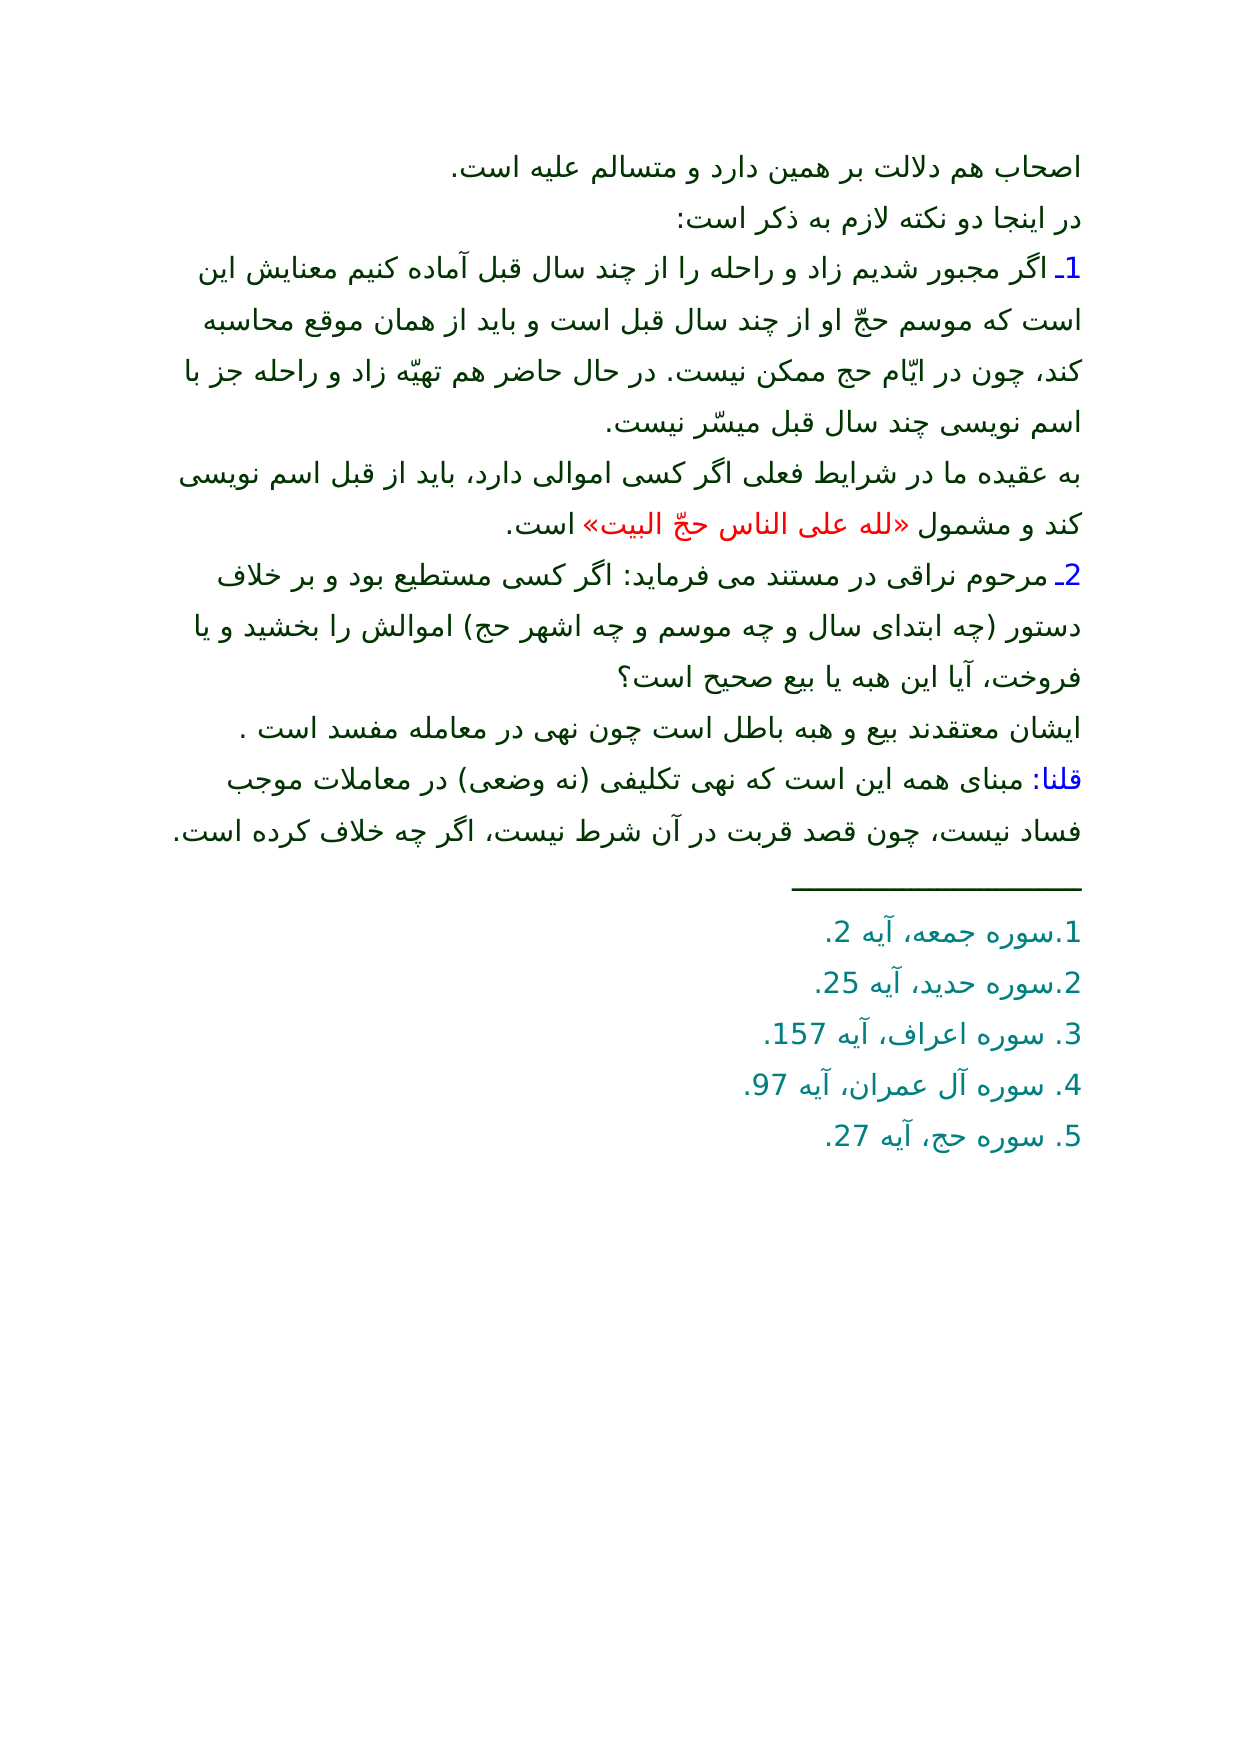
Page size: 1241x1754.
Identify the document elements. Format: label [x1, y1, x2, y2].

text [158, 150, 1082, 1153]
